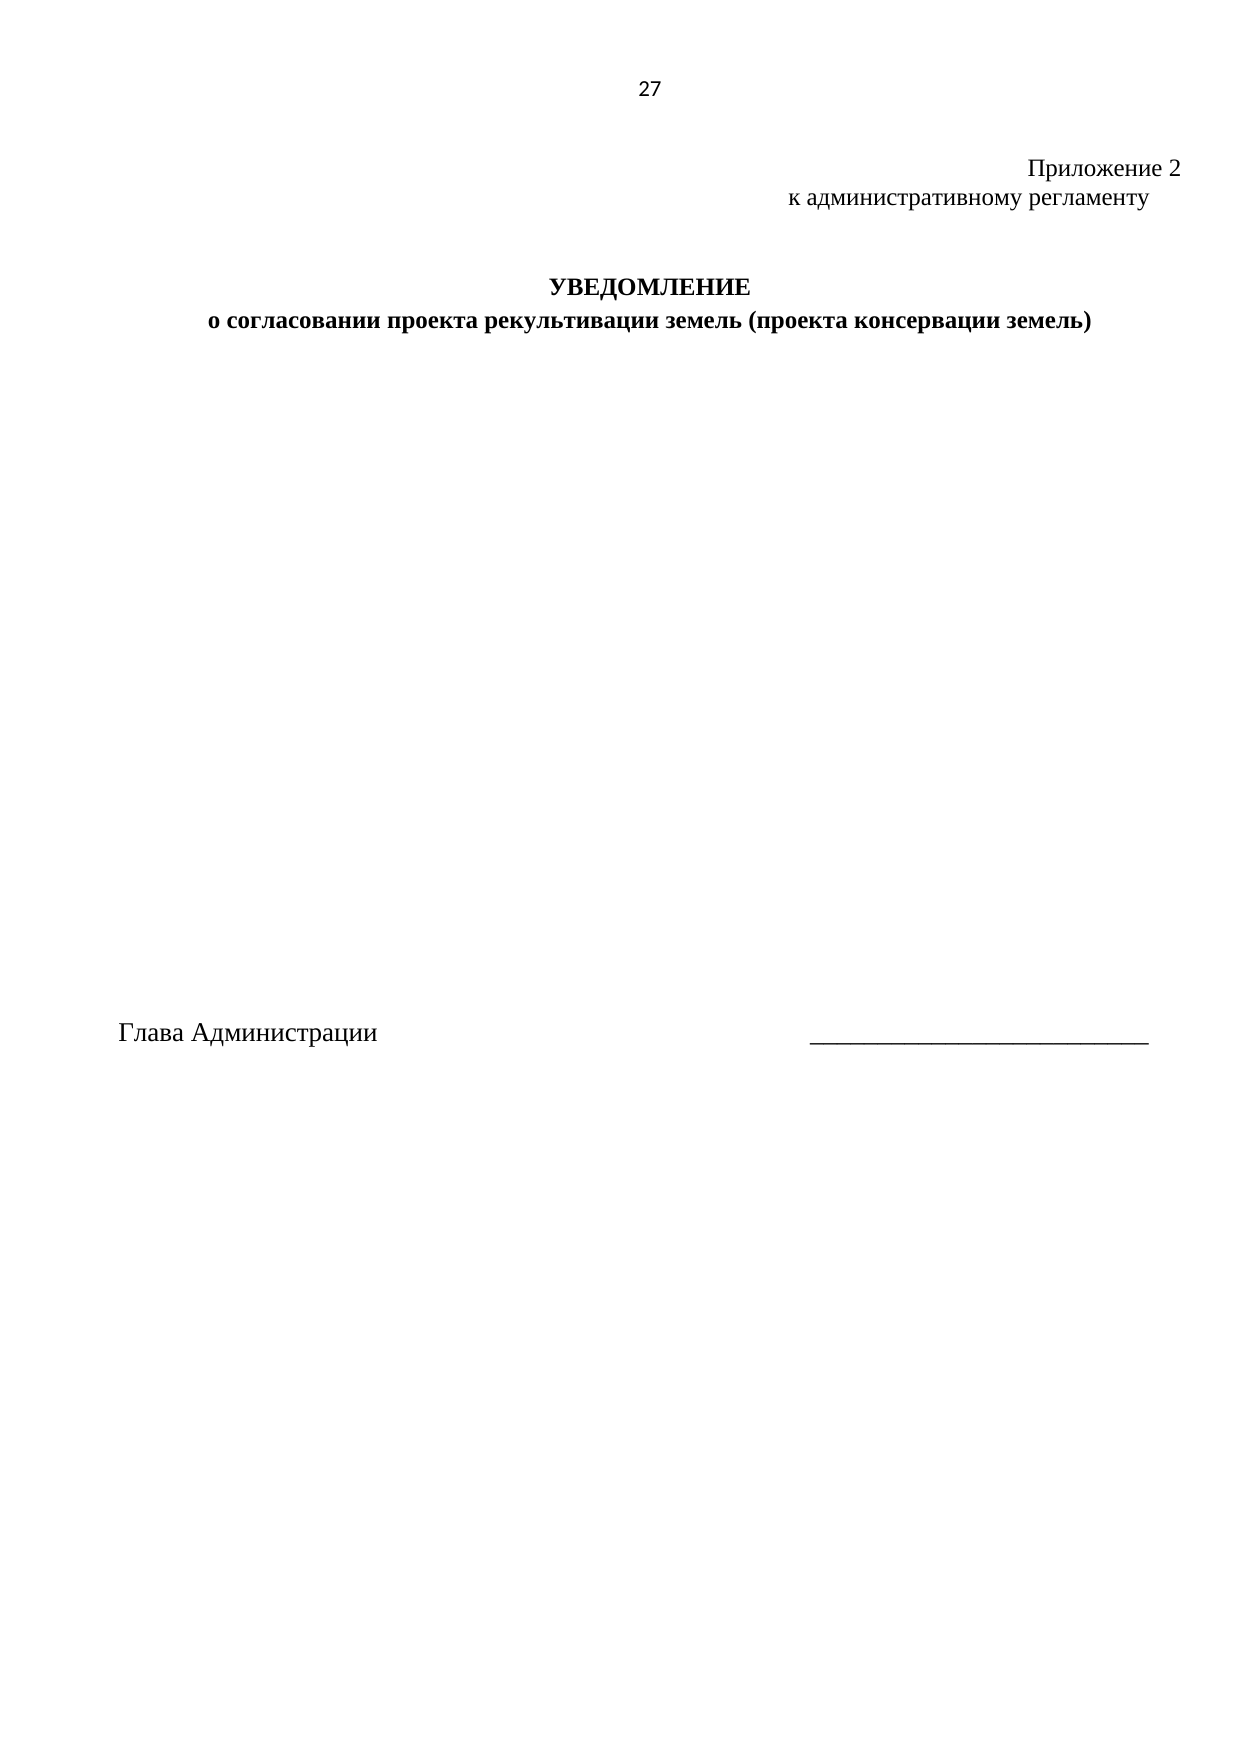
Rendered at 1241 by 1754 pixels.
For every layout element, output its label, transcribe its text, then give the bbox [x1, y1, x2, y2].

text УВЕДОМЛЕНИЕ [118, 272, 1181, 301]
text к административному регламенту [782, 182, 1181, 211]
text Глава Администрации _________________________ [118, 1016, 1181, 1047]
text о согласовании проекта рекультивации земель (проекта консервации земель) [118, 305, 1181, 334]
text Приложение 2 [118, 153, 1181, 182]
